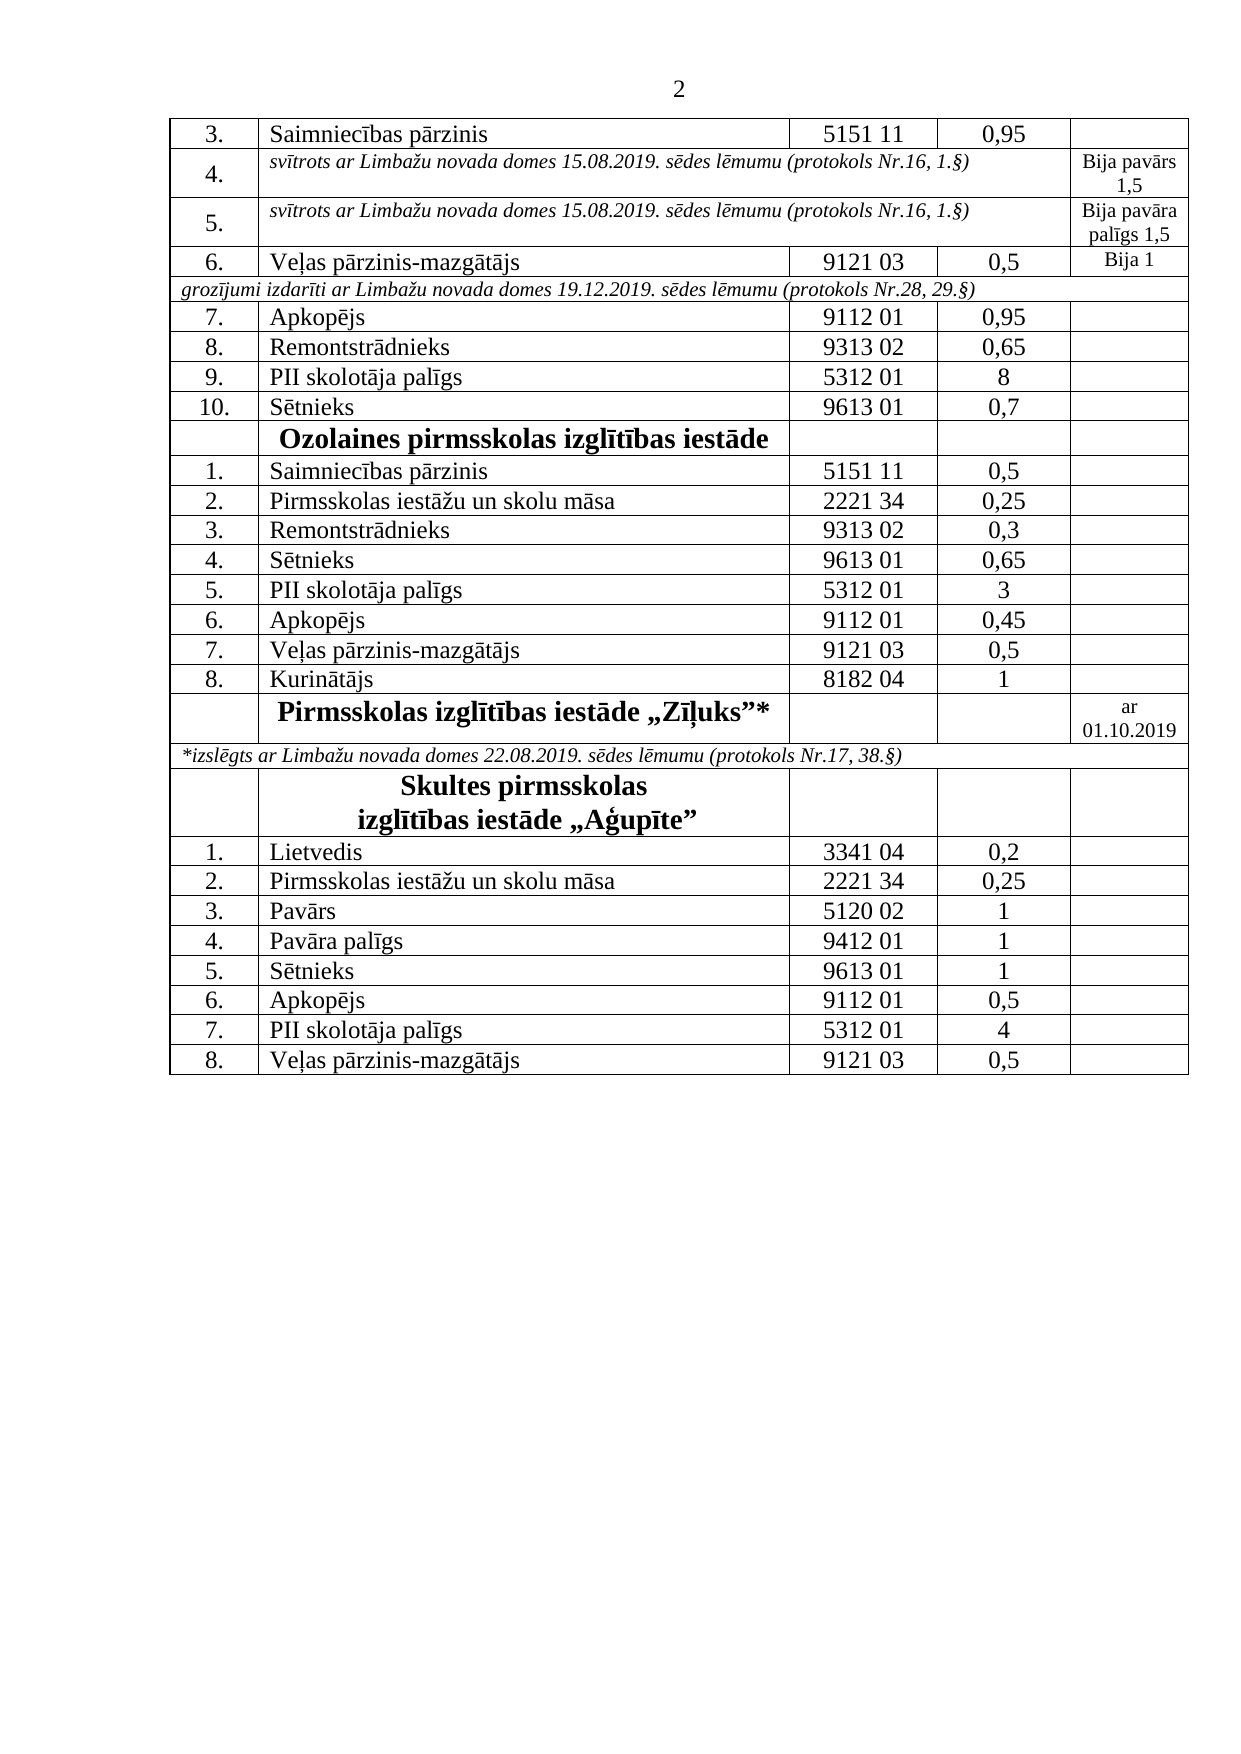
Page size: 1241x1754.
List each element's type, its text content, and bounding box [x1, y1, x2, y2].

table_cell [1071, 545, 1188, 574]
table_cell [1071, 486, 1188, 514]
table_cell [171, 769, 258, 836]
table_cell 5151 11 [790, 119, 937, 148]
table_cell Saimniecības pārzinis [259, 456, 789, 485]
table_cell [1071, 302, 1188, 331]
table_cell [1071, 456, 1188, 485]
table_cell [1071, 1045, 1188, 1074]
table_cell 5. [171, 956, 258, 984]
table_cell 0,5 [938, 456, 1070, 485]
table_cell Apkopējs [259, 302, 789, 331]
table_cell [790, 769, 937, 836]
table_cell 9313 02 [790, 332, 937, 361]
table_cell [1071, 956, 1188, 984]
table_cell 9613 01 [790, 956, 937, 984]
table_cell Remontstrādnieks [259, 516, 789, 544]
table_cell [1071, 575, 1188, 604]
table_cell 1 [938, 665, 1070, 693]
table_cell 9121 03 [790, 1045, 937, 1074]
table_cell 5312 01 [790, 362, 937, 391]
table_cell 0,45 [938, 605, 1070, 634]
table_cell [171, 421, 258, 455]
table_cell Skultes pirmsskolas izglītības iestāde „Aģupīte” [259, 769, 789, 836]
table_cell Veļas pārzinis-mazgātājs [259, 247, 789, 276]
table_cell 5. [171, 198, 258, 246]
table_cell 0,3 [938, 516, 1070, 544]
table_cell 8 [938, 362, 1070, 391]
table_cell [1071, 362, 1188, 391]
table_cell Remontstrādnieks [259, 332, 789, 361]
table_cell 1 [938, 926, 1070, 955]
table_cell 9313 02 [790, 516, 937, 544]
table_cell grozījumi izdarīti ar Limbažu novada domes 19.12.2019. sēdes lēmumu (protokols Nr.28, 29.§) [171, 277, 1188, 301]
table_cell 8. [171, 665, 258, 693]
table_cell Sētnieks [259, 545, 789, 574]
table_cell 7. [171, 635, 258, 663]
table_cell 1. [171, 837, 258, 865]
table_cell [1071, 605, 1188, 634]
table_cell 0,25 [938, 486, 1070, 514]
table_cell [790, 694, 937, 742]
table_cell 0,2 [938, 837, 1070, 865]
table_cell Apkopējs [259, 605, 789, 634]
table_cell 9112 01 [790, 605, 937, 634]
table_cell 9112 01 [790, 986, 937, 1014]
table_cell [1071, 769, 1188, 836]
table_cell ar 01.10.2019 [1071, 694, 1188, 742]
table_cell 2. [171, 486, 258, 514]
table_cell Pirmsskolas iestāžu un skolu māsa [259, 866, 789, 895]
table_cell [938, 769, 1070, 836]
table_cell 6. [171, 605, 258, 634]
table_cell 5312 01 [790, 1015, 937, 1044]
table_cell 0,7 [938, 392, 1070, 420]
table_cell Veļas pārzinis-mazgātājs [259, 635, 789, 663]
table_cell 5. [171, 575, 258, 604]
table_cell 0,65 [938, 332, 1070, 361]
table_cell 10. [171, 392, 258, 420]
table_cell 9121 03 [790, 247, 937, 276]
table_cell Pirmsskolas iestāžu un skolu māsa [259, 486, 789, 514]
table_cell 6. [171, 986, 258, 1014]
table_cell 7. [171, 302, 258, 331]
table_cell PII skolotāja palīgs [259, 1015, 789, 1044]
table_cell 4 [938, 1015, 1070, 1044]
table_cell [1071, 665, 1188, 693]
table_cell 0,95 [938, 119, 1070, 148]
table_cell [1071, 1015, 1188, 1044]
table_cell [1071, 516, 1188, 544]
table_cell 2221 34 [790, 866, 937, 895]
table_cell 7. [171, 1015, 258, 1044]
table_cell Saimniecības pārzinis [259, 119, 789, 148]
table_cell Veļas pārzinis-mazgātājs [259, 1045, 789, 1074]
table_cell 0,95 [938, 302, 1070, 331]
table_cell Pavāra palīgs [259, 926, 789, 955]
table_cell Kurinātājs [259, 665, 789, 693]
table_cell 4. [171, 926, 258, 955]
table_cell *izslēgts ar Limbažu novada domes 22.08.2019. sēdes lēmumu (protokols Nr.17, 38.§) [171, 744, 1188, 767]
table_cell PII skolotāja palīgs [259, 362, 789, 391]
table_cell 5312 01 [790, 575, 937, 604]
table_cell 0,5 [938, 1045, 1070, 1074]
table_cell Sētnieks [259, 392, 789, 420]
table_cell 8182 04 [790, 665, 937, 693]
table_cell 0,65 [938, 545, 1070, 574]
table_cell Apkopējs [259, 986, 789, 1014]
table_cell [938, 694, 1070, 742]
table_cell 9121 03 [790, 635, 937, 663]
table_cell Bija 1 [1071, 247, 1188, 276]
table_cell 5151 11 [790, 456, 937, 485]
table_cell 9. [171, 362, 258, 391]
table_cell 3341 04 [790, 837, 937, 865]
table_cell 9112 01 [790, 302, 937, 331]
table_cell 9412 01 [790, 926, 937, 955]
table_cell 4. [171, 149, 258, 197]
table_cell [1071, 332, 1188, 361]
table_cell 0,25 [938, 866, 1070, 895]
table_cell Ozolaines pirmsskolas izglītības iestāde [259, 421, 789, 455]
table_cell [1071, 986, 1188, 1014]
table_cell 0,5 [938, 635, 1070, 663]
table_cell 8. [171, 332, 258, 361]
table_cell 1 [938, 896, 1070, 925]
table_cell 4. [171, 545, 258, 574]
table_cell svītrots ar Limbažu novada domes 15.08.2019. sēdes lēmumu (protokols Nr.16, 1.§) [259, 198, 1070, 246]
table_cell [171, 694, 258, 742]
table_cell [1071, 119, 1188, 148]
table_cell 0,5 [938, 986, 1070, 1014]
table_cell Sētnieks [259, 956, 789, 984]
table_cell [938, 421, 1070, 455]
table_cell [1071, 635, 1188, 663]
table_cell [1071, 896, 1188, 925]
table_cell [1071, 392, 1188, 420]
table_cell [1071, 926, 1188, 955]
table_cell 3 [938, 575, 1070, 604]
table_cell Bija pavārs 1,5 [1071, 149, 1188, 197]
table_cell 9613 01 [790, 392, 937, 420]
table_cell 1 [938, 956, 1070, 984]
table_cell Pirmsskolas izglītības iestāde „Zīļuks”* [259, 694, 789, 742]
table_cell 5120 02 [790, 896, 937, 925]
table_cell 2221 34 [790, 486, 937, 514]
table_cell Lietvedis [259, 837, 789, 865]
table_cell 9613 01 [790, 545, 937, 574]
table_cell 3. [171, 896, 258, 925]
table_cell 3. [171, 516, 258, 544]
table_cell Pavārs [259, 896, 789, 925]
table_cell 0,5 [938, 247, 1070, 276]
table_cell 1. [171, 456, 258, 485]
table_cell svītrots ar Limbažu novada domes 15.08.2019. sēdes lēmumu (protokols Nr.16, 1.§) [259, 149, 1070, 197]
table_cell PII skolotāja palīgs [259, 575, 789, 604]
table_cell 3. [171, 119, 258, 148]
table_cell [790, 421, 937, 455]
table_cell [1071, 421, 1188, 455]
table_cell [1071, 837, 1188, 865]
table_cell 8. [171, 1045, 258, 1074]
table_cell [1071, 866, 1188, 895]
table_cell Bija pavāra palīgs 1,5 [1071, 198, 1188, 246]
table_cell 6. [171, 247, 258, 276]
table_cell 2. [171, 866, 258, 895]
